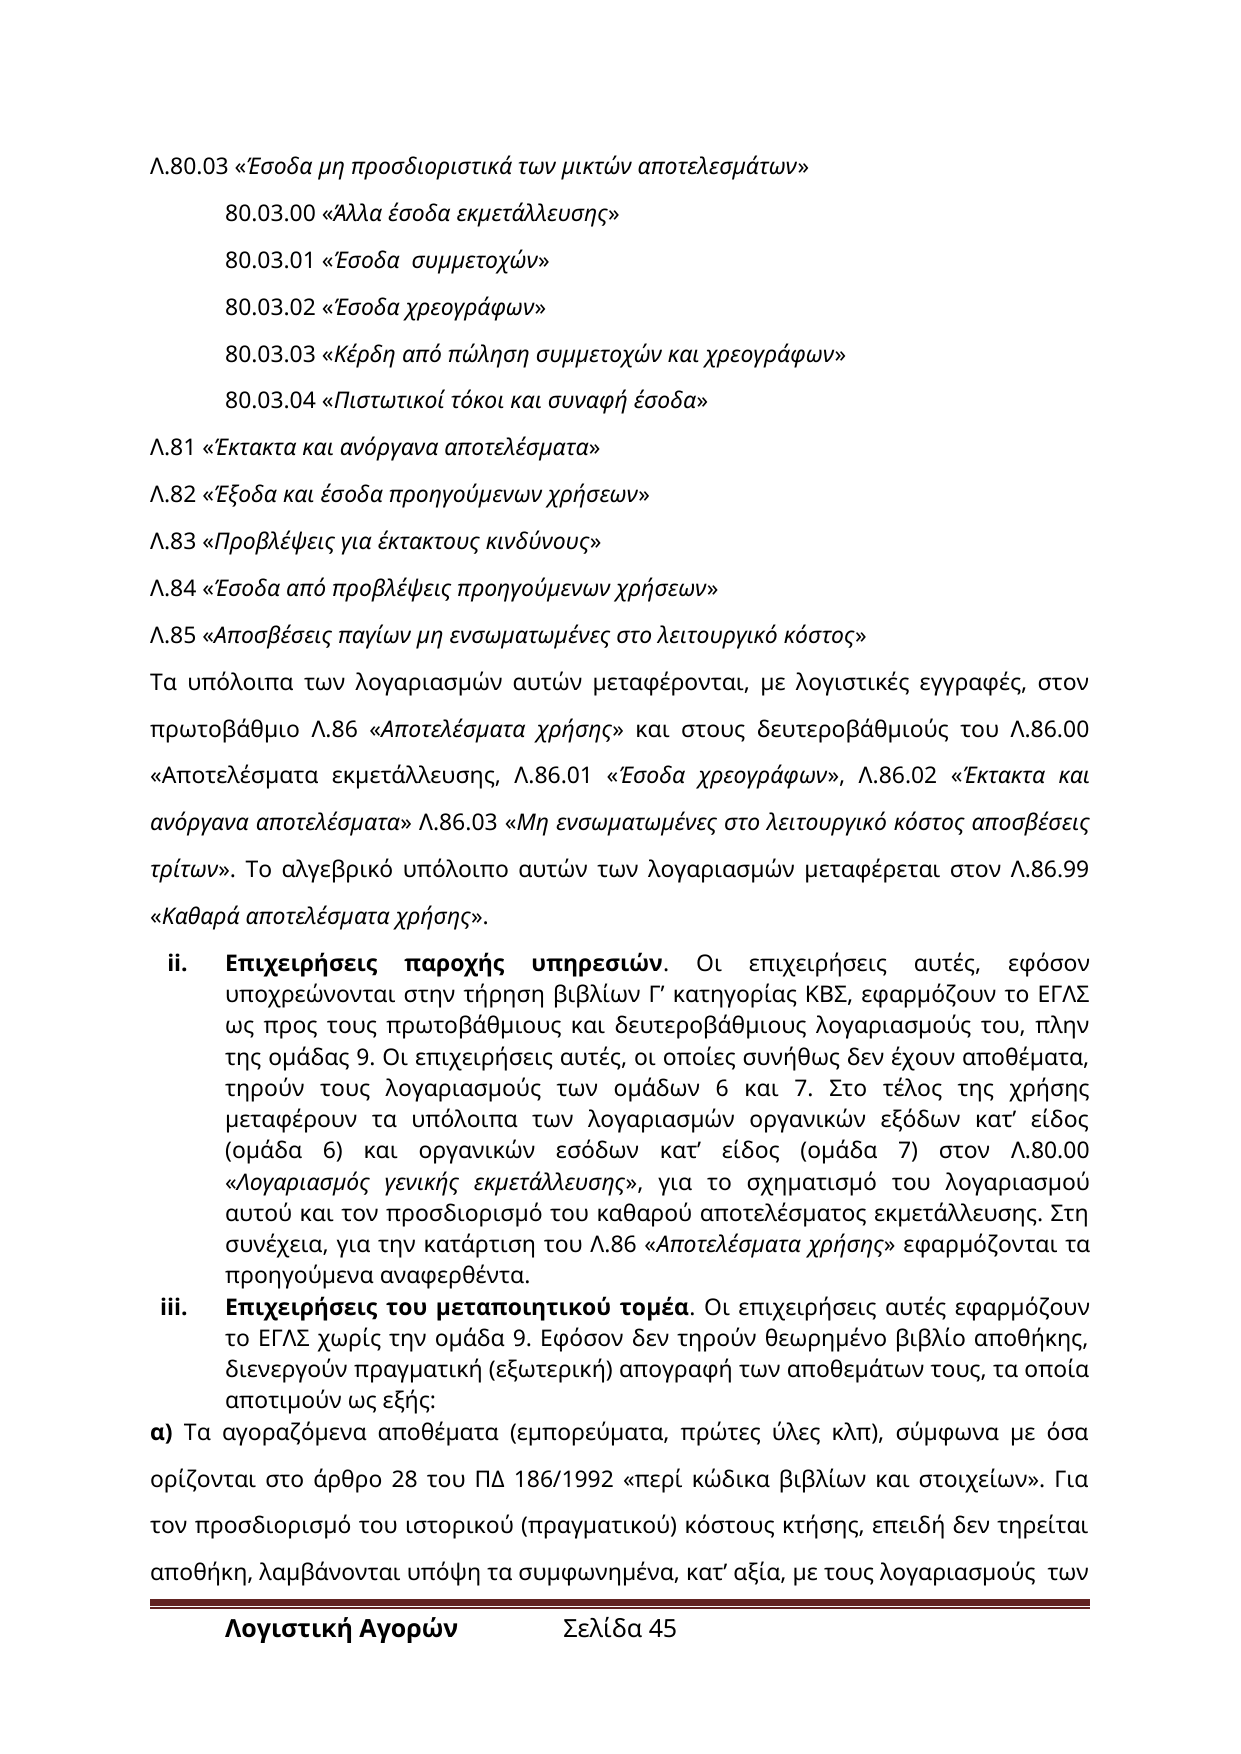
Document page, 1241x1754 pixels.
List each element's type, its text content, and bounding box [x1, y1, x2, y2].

text Λ.82 «Έξοδα και έσοδα προηγούμενων χρήσεων» [150, 478, 1090, 509]
list Επιχειρήσεις του μεταποιητικού τομέα. Οι επιχειρήσεις αυτές εφαρμόζουν το ΕΓΛΣ χωρίς την ομάδα 9. Εφόσον δεν τηρούν θεωρημένο βιβλίο αποθήκης, διενεργούν πραγματική (εξωτερική) απογραφή των αποθεμάτων τους, τα οποία αποτιμούν ως εξής: [187, 1291, 1090, 1416]
text Λ.81 «Έκτακτα και ανόργανα αποτελέσματα» [150, 431, 1090, 462]
text Λ.85 «Αποσβέσεις παγίων μη ενσωματωμένες στο λειτουργικό κόστος» [150, 619, 1090, 650]
text Λ.80.03 «Έσοδα μη προσδιοριστικά των μικτών αποτελεσμάτων» [150, 150, 1090, 181]
text 80.03.03 «Κέρδη από πώληση συμμετοχών και χρεογράφων» [150, 337, 1090, 369]
text 80.03.04 «Πιστωτικοί τόκοι και συναφή έσοδα» [150, 384, 1090, 416]
text 80.03.02 «Έσοδα χρεογράφων» [150, 291, 1090, 322]
text Τα υπόλοιπα των λογαριασμών αυτών μεταφέρονται, με λογιστικές εγγραφές, στον πρωτοβάθμιο Λ.86 «Αποτελέσματα χρήσης» και στους δευτεροβάθμιούς του Λ.86.00 «Αποτελέσματα εκμετάλλευσης, Λ.86.01 «Έσοδα χρεογράφων», Λ.86.02 «Έκτακτα και ανόργανα αποτελέσματα» Λ.86.03 «Μη ενσωματωμένες στο λειτουργικό κόστος αποσβέσεις τρίτων». Το αλγεβρικό υπόλοιπο αυτών των λογαριασμών μεταφέρεται στον Λ.86.99 «Καθαρά αποτελέσματα χρήσης». [150, 666, 1090, 931]
text 80.03.01 «Έσοδα συμμετοχών» [150, 244, 1090, 275]
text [150, 1416, 1090, 1587]
list Επιχειρήσεις παροχής υπηρεσιών. Οι επιχειρήσεις αυτές, εφόσον υποχρεώνονται στην τήρηση βιβλίων Γ’ κατηγορίας ΚΒΣ, εφαρμόζουν το ΕΓΛΣ ως προς τους πρωτοβάθμιους και δευτεροβάθμιους λογαριασμούς του, πλην της ομάδας 9. Οι επιχειρήσεις αυτές, οι οποίες συνήθως δεν έχουν αποθέματα, τηρούν τους λογαριασμούς των ομάδων 6 και 7. Στο τέλος της χρήσης μεταφέρουν τα υπόλοιπα των λογαριασμών οργανικών εξόδων κατ’ είδος (ομάδα 6) και οργανικών εσόδων κατ’ είδος (ομάδα 7) στον Λ.80.00 «Λογαριασμός γενικής εκμετάλλευσης», για το σχηματισμό του λογαριασμού αυτού και τον προσδιορισμό του καθαρού αποτελέσματος εκμετάλλευσης. Στη συνέχεια, για την κατάρτιση του Λ.86 «Αποτελέσματα χρήσης» εφαρμόζονται τα προηγούμενα αναφερθέντα. [187, 947, 1090, 1291]
text Λ.84 «Έσοδα από προβλέψεις προηγούμενων χρήσεων» [150, 572, 1090, 603]
text 80.03.00 «Άλλα έσοδα εκμετάλλευσης» [150, 197, 1090, 228]
text Λ.83 «Προβλέψεις για έκτακτους κινδύνους» [150, 525, 1090, 556]
